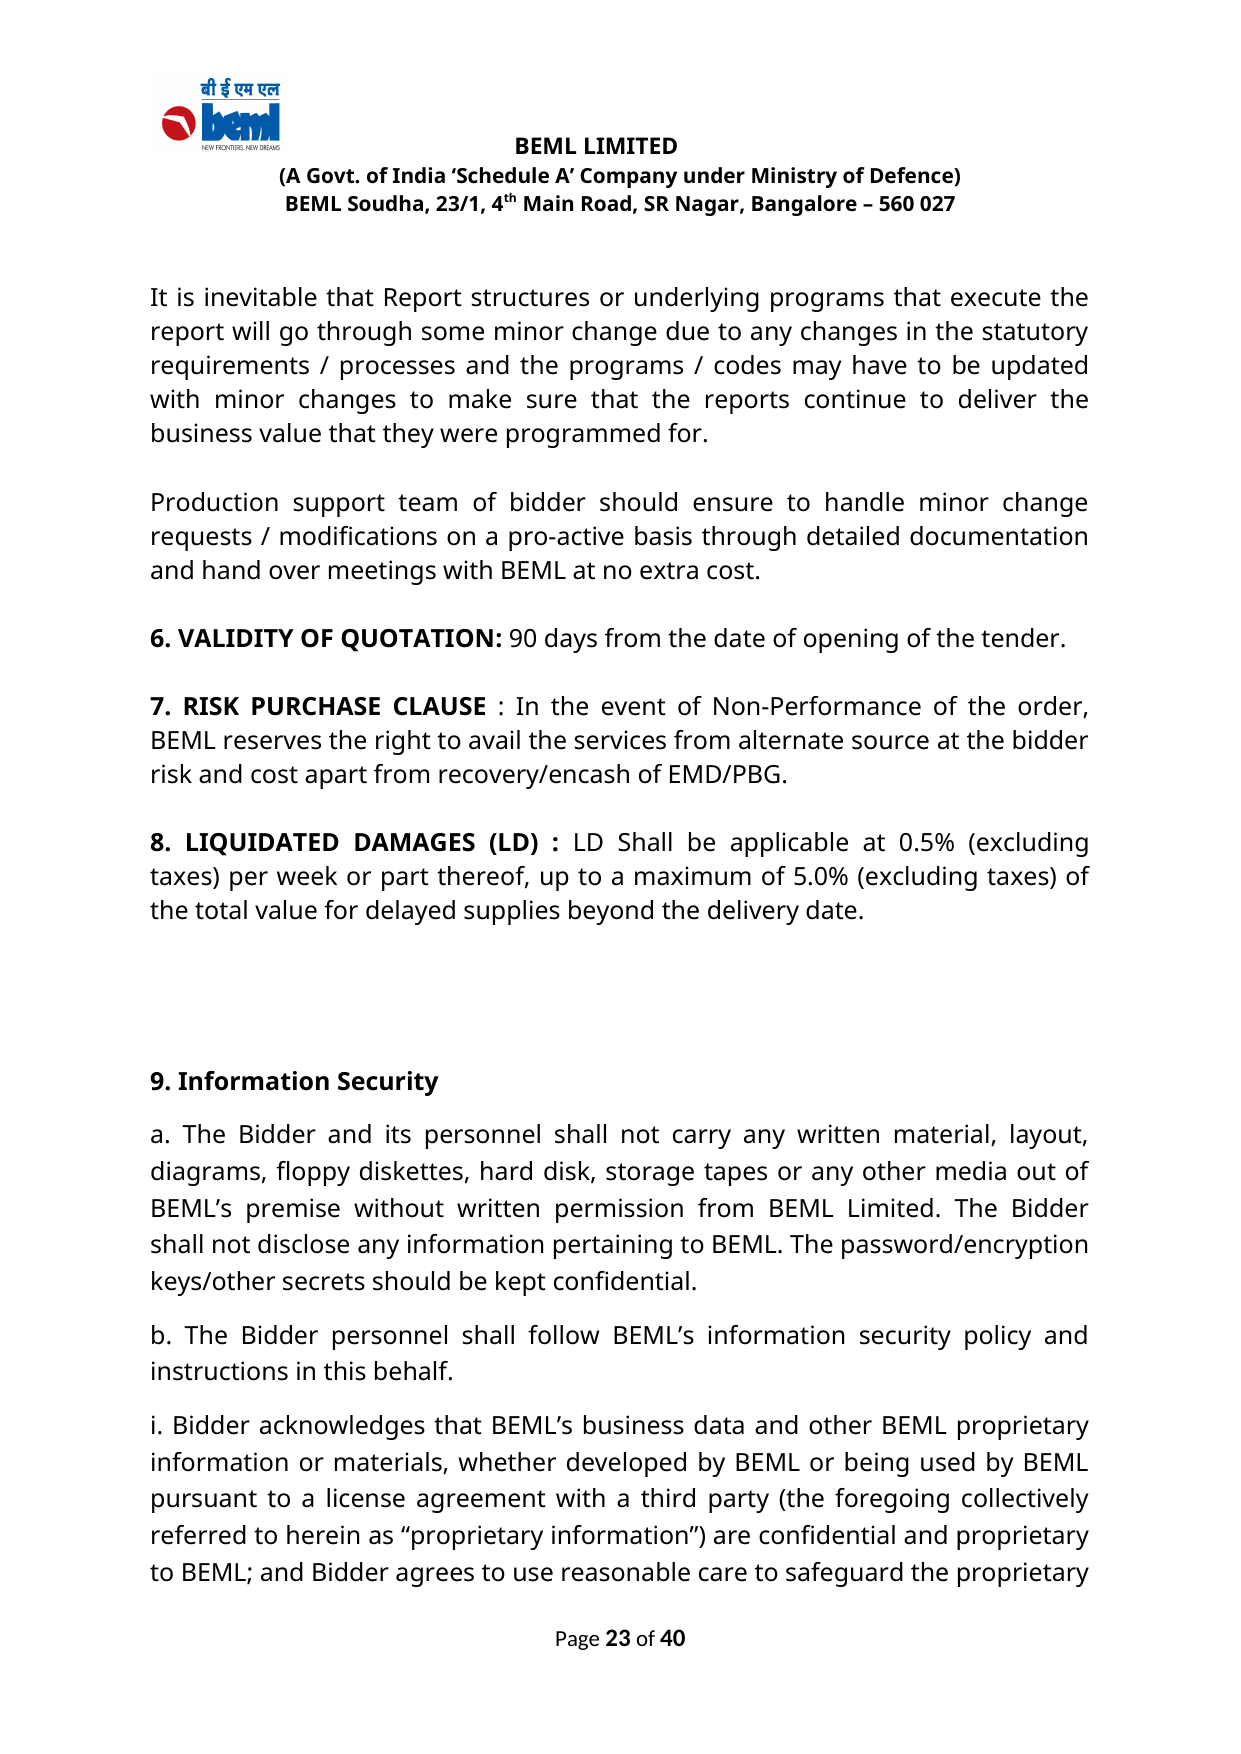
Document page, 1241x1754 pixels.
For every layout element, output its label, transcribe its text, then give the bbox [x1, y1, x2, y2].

text 8. LIQUIDATED DAMAGES (LD) : LD Shall be applicable at 0.5% (excluding taxes) per week or part thereof, up to a maximum of 5.0% (excluding taxes) of the total value for delayed supplies beyond the delivery date. [150, 825, 1090, 927]
text 7. RISK PURCHASE CLAUSE : In the event of Non-Performance of the order, BEML reserves the right to avail the services from alternate source at the bidder risk and cost apart from recovery/encash of EMD/PBG. [150, 689, 1090, 791]
text 6. VALIDITY OF QUOTATION: 90 days from the date of opening of the tender. [150, 621, 1090, 654]
text a. The Bidder and its personnel shall not carry any written material, layout, diagrams, floppy diskettes, hard disk, storage tapes or any other media out of BEML’s premise without written permission from BEML Limited. The Bidder shall not disclose any information pertaining to BEML. The password/encryption keys/other secrets should be kept confidential. [150, 1117, 1090, 1298]
text b. The Bidder personnel shall follow BEML’s information security policy and instructions in this behalf. [150, 1317, 1090, 1388]
text Production support team of bidder should ensure to handle minor change requests / modifications on a pro-active basis through detailed documentation and hand over meetings with BEML at no extra cost. [150, 484, 1090, 586]
picture [150, 73, 292, 155]
text It is inevitable that Report structures or underlying programs that execute the report will go through some minor change due to any changes in the statutory requirements / processes and the programs / codes may have to be updated with minor changes to make sure that the reports continue to deliver the business value that they were programmed for. [150, 280, 1090, 450]
text 9. Information Security [150, 1063, 1090, 1097]
